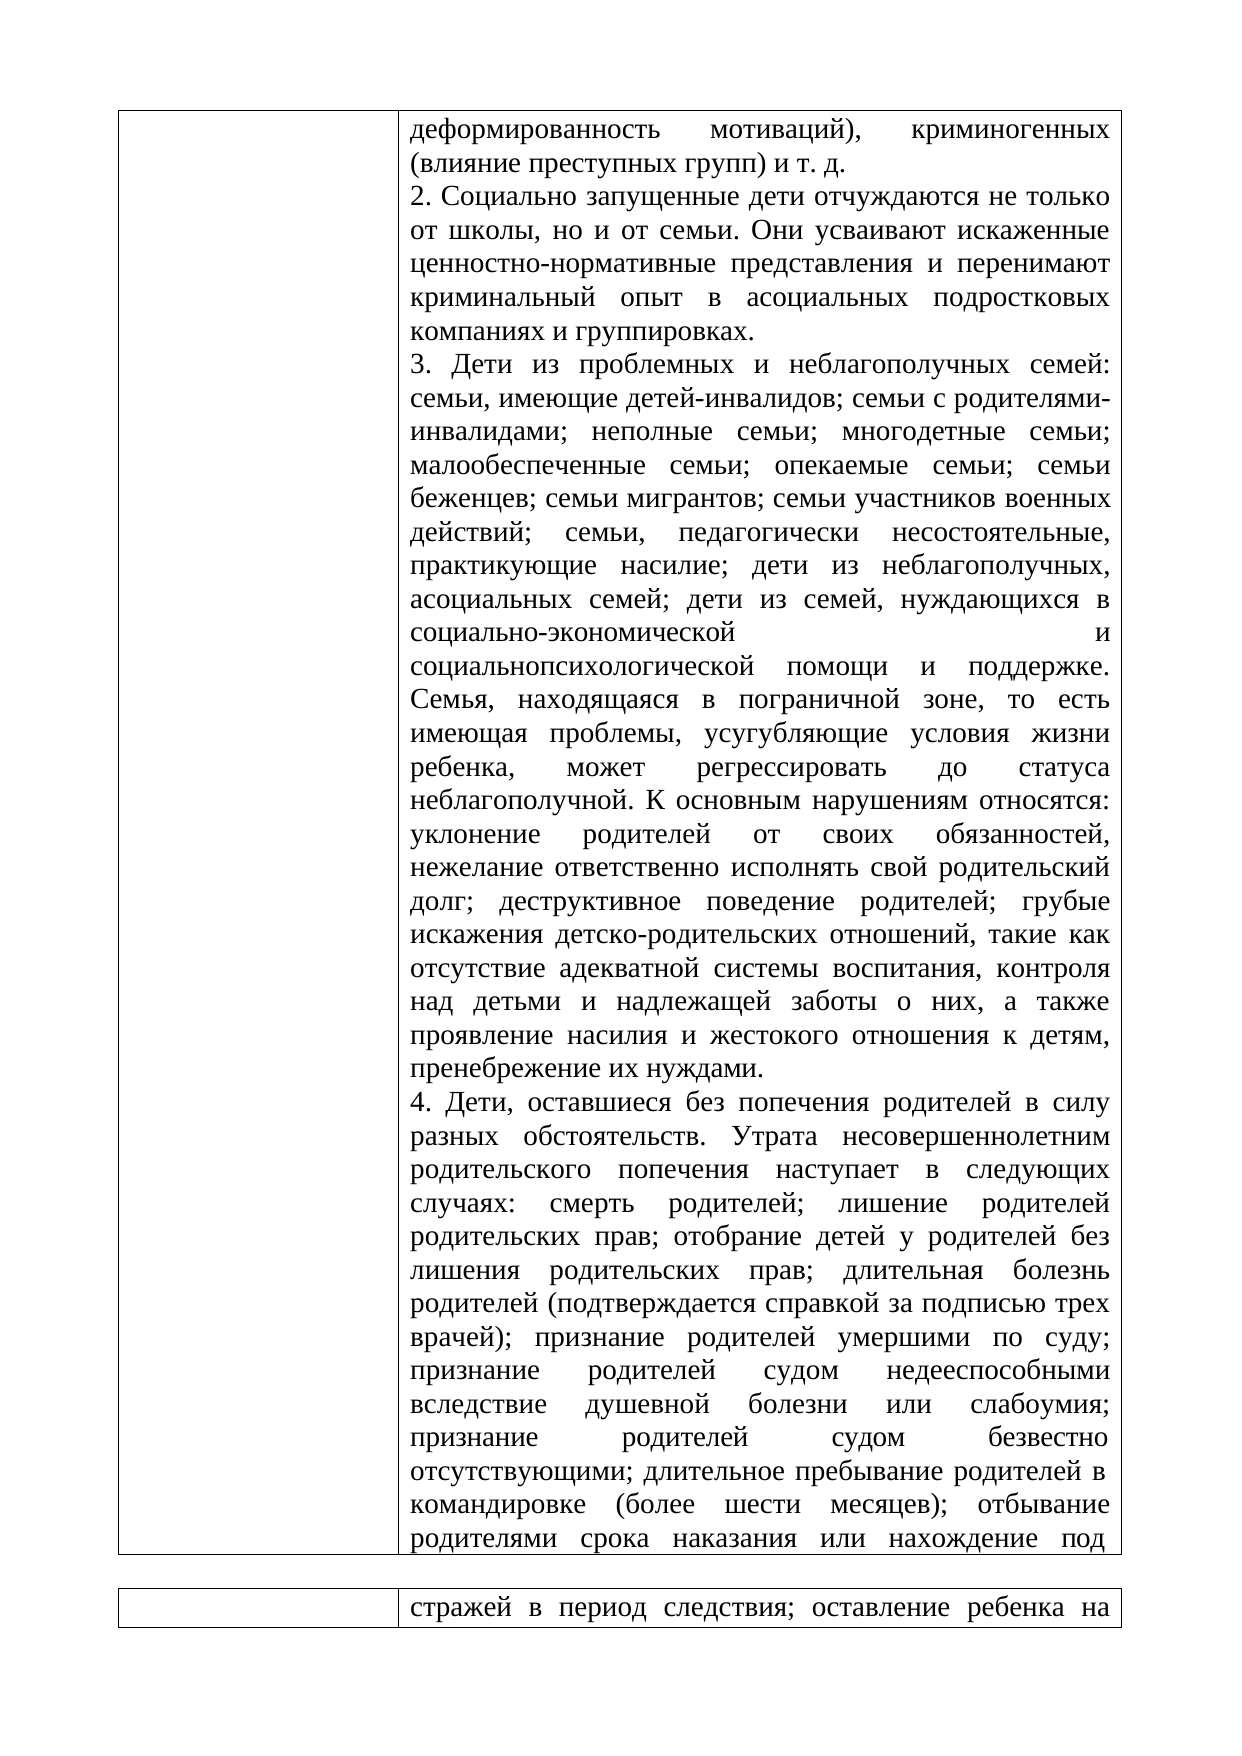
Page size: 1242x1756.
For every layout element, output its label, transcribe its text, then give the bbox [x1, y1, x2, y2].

table_header деформированность мотиваций), криминогенных (влияние преступных групп) и т. д. Социально запущенные дети отчуждаются не только от школы, но и от семьи. Они усваивают искаженные ценностно-нормативные представления и перенимают криминальный опыт в асоциальных подростковых компаниях и группировках. Дети из проблемных и неблагополучных семей: семьи, имеющие детей-инвалидов; семьи с родителями- инвалидами; неполные семьи; многодетные семьи; малообеспеченные семьи; опекаемые семьи; семьи беженцев; семьи мигрантов; семьи участников военных действий; семьи, педагогически несостоятельные, практикующие насилие; дети из неблагополучных, асоциальных семей; дети из семей, нуждающихся в социально-экономической и социальнопсихологической помощи и поддержке. Семья, находящаяся в пограничной зоне, то есть имеющая проблемы, усугубляющие условия жизни ребенка, может регрессировать до статуса неблагополучной. К основным нарушениям относятся: уклонение родителей от своих обязанностей, нежелание ответственно исполнять свой родительский долг; деструктивное поведение родителей; грубые искажения детско-родительских отношений, такие как отсутствие адекватной системы воспитания, контроля над детьми и надлежащей заботы о них, а также проявление насилия и жестокого отношения к детям, пренебрежение их нуждами. Дети, оставшиеся без попечения родителей в силу разных обстоятельств. Утрата несовершеннолетним родительского попечения наступает в следующих случаях: смерть родителей; лишение родителей родительских прав; отобрание детей у родителей без лишения родительских прав; длительная болезнь родителей (подтверждается справкой за подписью трех врачей); признание родителей умершими по суду; признание родителей судом недееспособными вследствие душевной болезни или слабоумия; признание родителей судом безвестно отсутствующими; длительное пребывание родителей в командировке (более шести месяцев); отбывание родителями срока наказания или нахождение под [399, 111, 1121, 1554]
table_header [119, 1589, 398, 1627]
table_header [119, 111, 398, 1554]
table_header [399, 1589, 1121, 1627]
